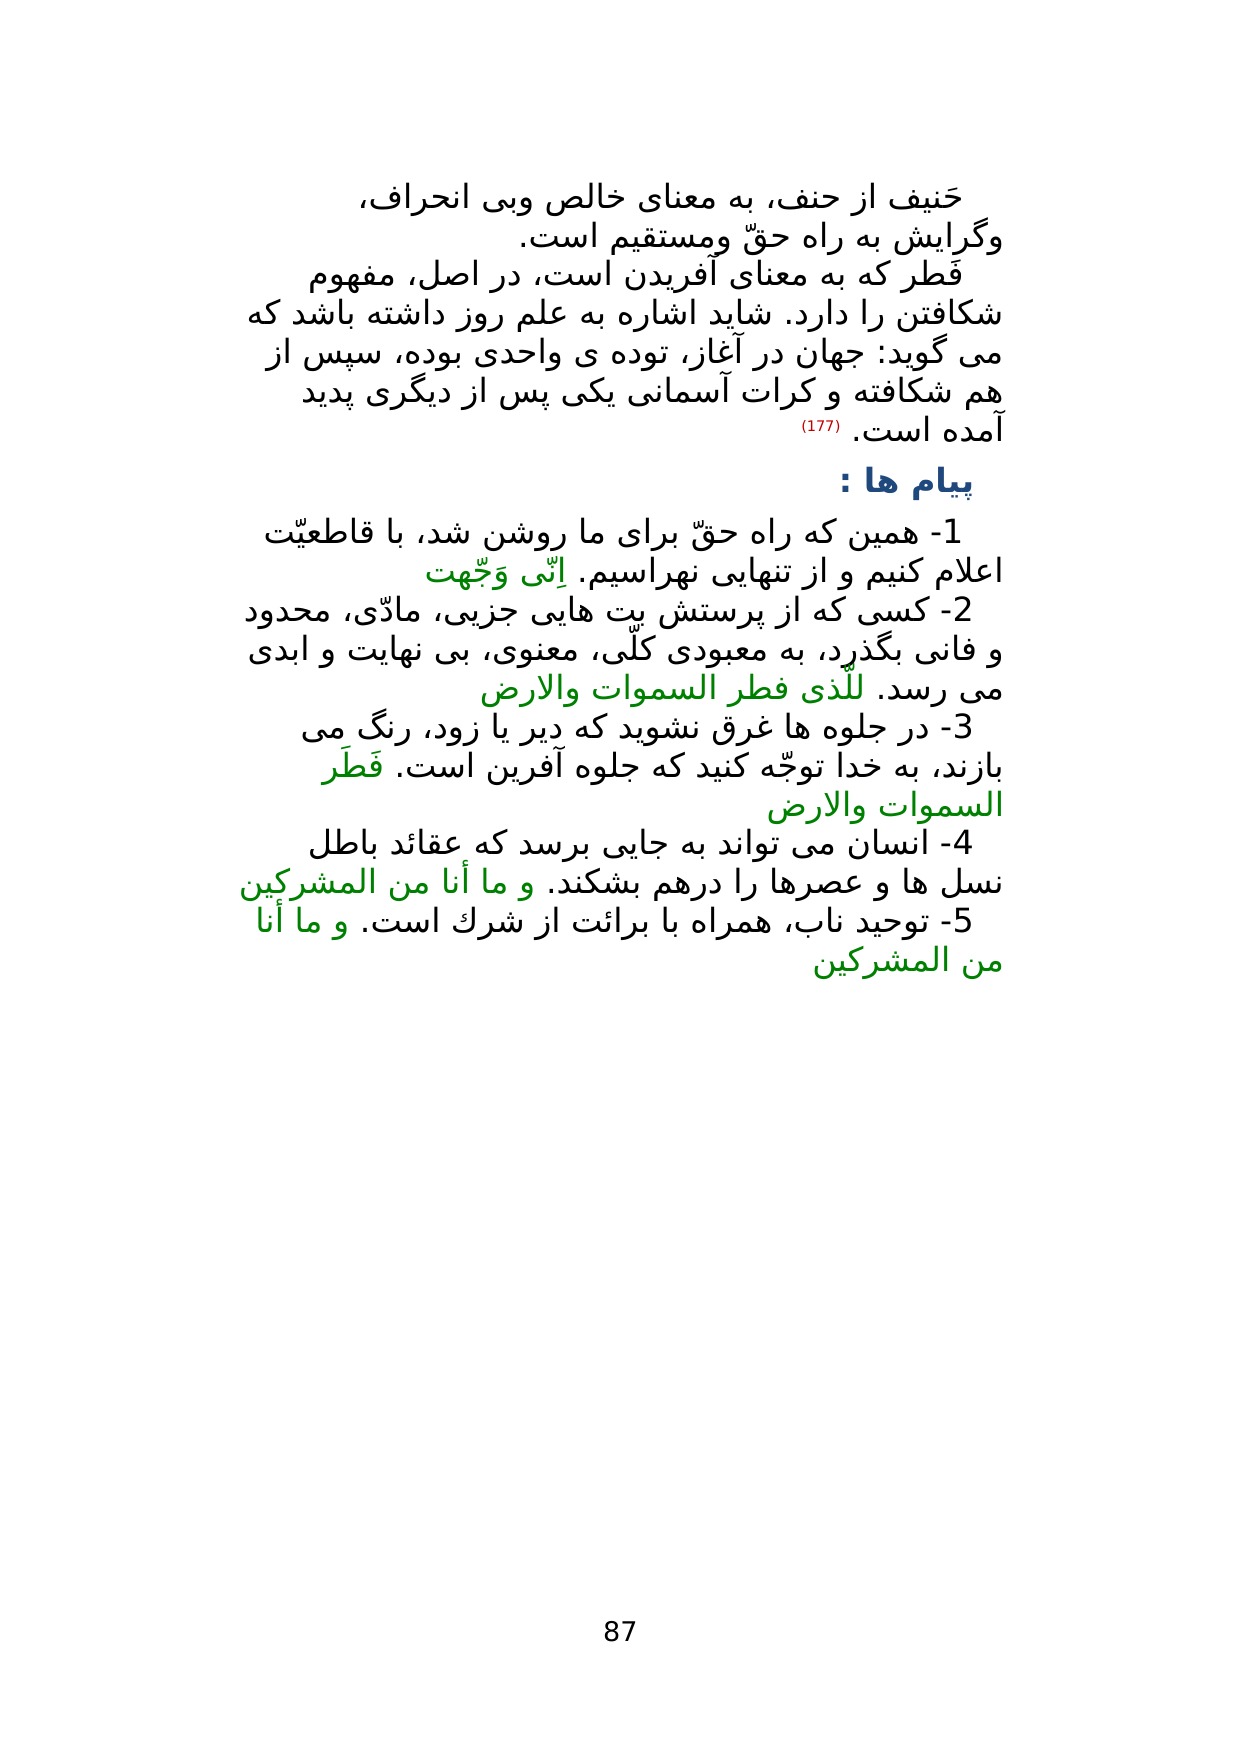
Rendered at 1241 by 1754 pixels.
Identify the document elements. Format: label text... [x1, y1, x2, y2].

text 5- توحيد ناب، همراه با برائت از شرك است. و ما أنا من المشركين [236, 902, 1004, 979]
text 1- همين كه راه حقّ براى ما روشن شد، با قاطعيّت اعلام كنيم و از تنهايى نهراسيم. اِنّى وَجّهت [236, 513, 1004, 591]
text 2- كسى كه از پرستش بت هايى جزيى، مادّى، محدود و فانى بگذرد، به معبودى كلّى، معنوى، بى نهايت و ابدى مى رسد. للّذى فطر السموات والارض [236, 591, 1004, 707]
text حَنيف از حنف، به معناى خالص وبى انحراف، وگرايش به راه حقّ ومستقيم است. [236, 177, 1004, 255]
text 3- در جلوه ها غرق نشويد كه دير يا زود، رنگ مى بازند، به خدا توجّه كنيد كه جلوه آفرين است. فَطَر السموات والارض [236, 707, 1004, 824]
subtitle پيام ها : [236, 462, 1004, 501]
text فَطر كه به معناى آفريدن است، در اصل، مفهوم شكافتن را دارد. شايد اشاره به علم روز داشته باشد كه مى گويد: جهان در آغاز، توده ى واحدى بوده، سپس از هم شكافته و كرات آسمانى يكى پس از ديگرى پديد آمده است. (177) [236, 255, 1004, 449]
text 4- انسان مى تواند به جايى برسد كه عقائد باطل نسل ها و عصرها را درهم بشكند. و ما أنا من المشركين [236, 824, 1004, 902]
